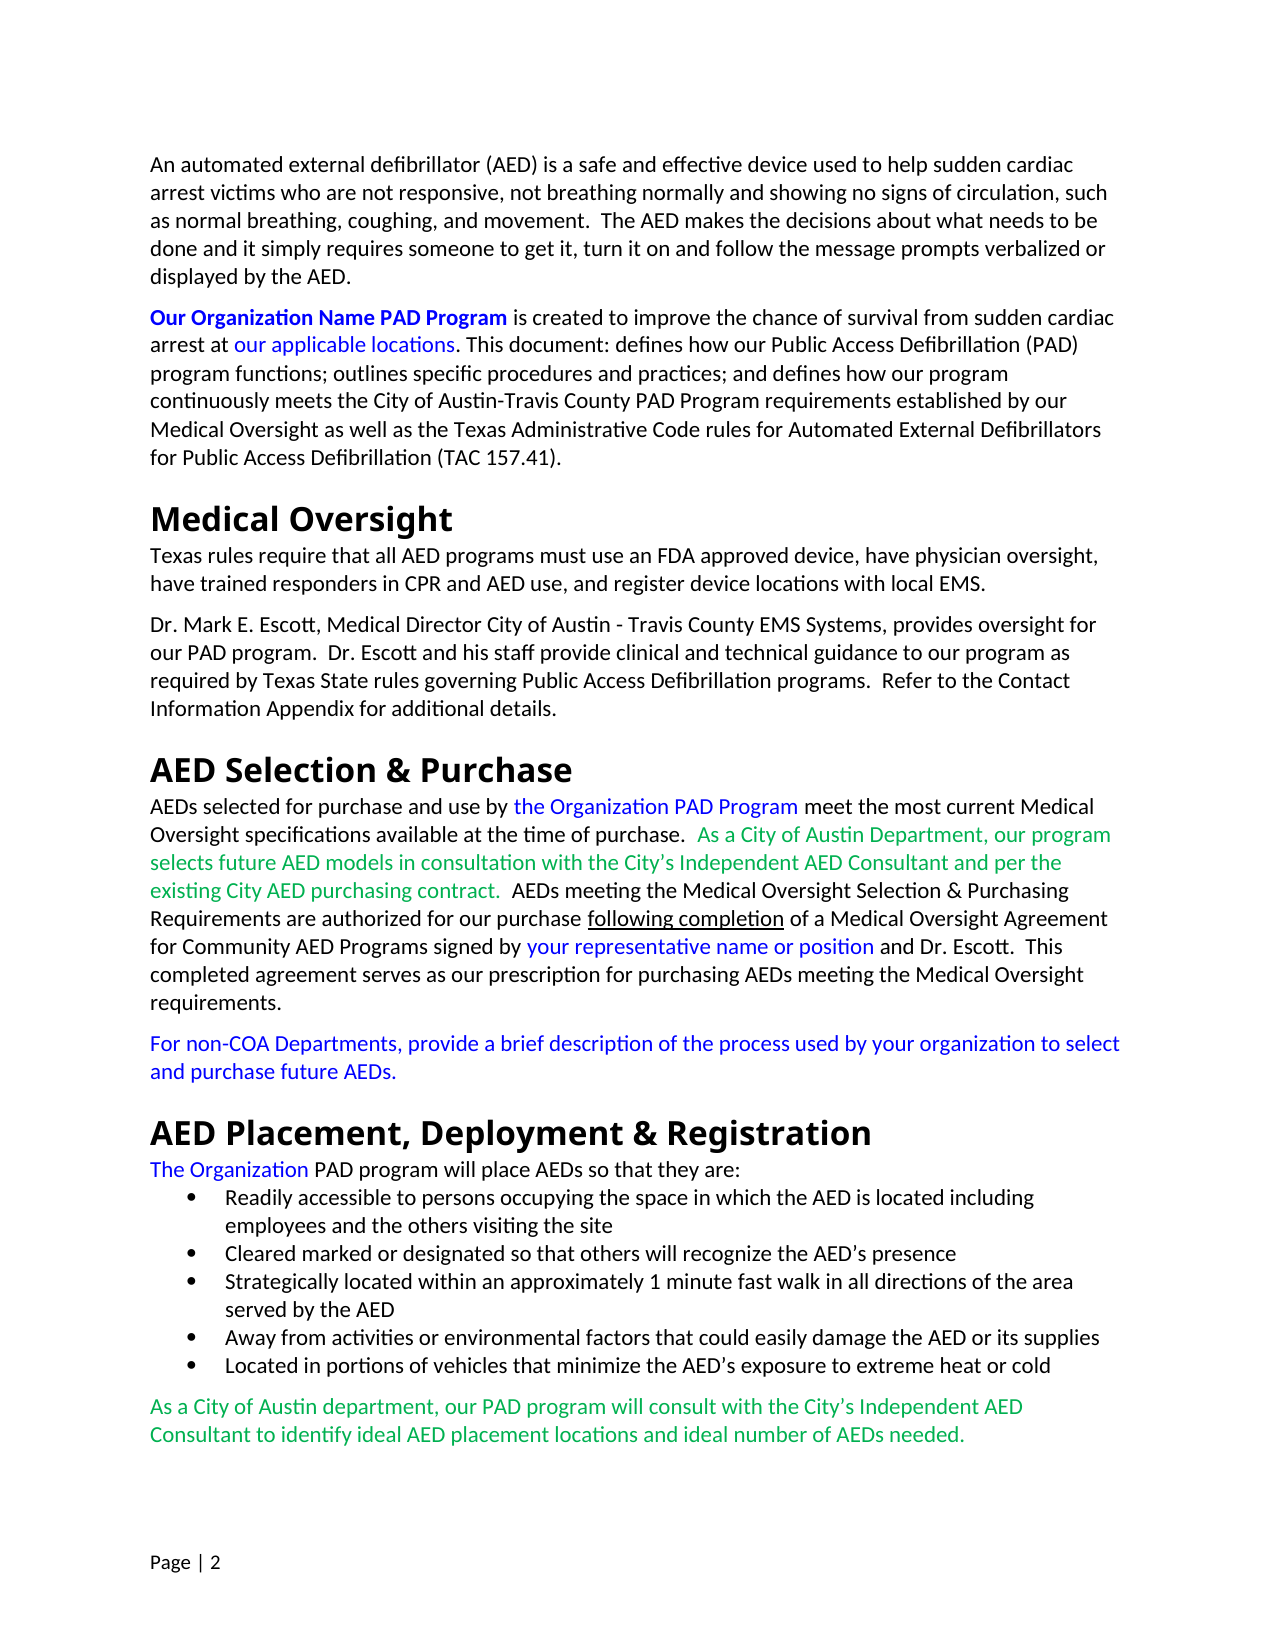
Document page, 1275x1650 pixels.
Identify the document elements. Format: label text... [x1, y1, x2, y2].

subtitle AED Selection & Purchase [150, 747, 1125, 792]
text Dr. Mark E. Escott, Medical Director City of Austin - Travis County EMS Systems, provides oversight for our PAD program. Dr. Escott and his staff provide clinical and technical guidance to our program as required by Texas State rules governing Public Access Defibrillation programs. Refer to the Contact Information Appendix for additional details. [150, 610, 1125, 722]
list Strategically located within an approximately 1 minute fast walk in all directions of the area served by the AED [187, 1267, 1125, 1323]
list Away from activities or environmental factors that could easily damage the AED or its supplies [187, 1323, 1125, 1351]
list Readily accessible to persons occupying the space in which the AED is located including employees and the others visiting the site [187, 1183, 1125, 1239]
text For non-COA Departments, provide a brief description of the process used by your organization to select and purchase future AEDs. [150, 1029, 1125, 1085]
text An automated external defibrillator (AED) is a safe and effective device used to help sudden cardiac arrest victims who are not responsive, not breathing normally and showing no signs of circulation, such as normal breathing, coughing, and movement. The AED makes the decisions about what needs to be done and it simply requires someone to get it, turn it on and follow the message prompts verbalized or displayed by the AED. [150, 150, 1125, 290]
text AEDs selected for purchase and use by the Organization PAD Program meet the most current Medical Oversight specifications available at the time of purchase. As a City of Austin Department, our program selects future AED models in consultation with the City’s Independent AED Consultant and per the existing City AED purchasing contract. AEDs meeting the Medical Oversight Selection & Purchasing Requirements are authorized for our purchase following completion of a Medical Oversight Agreement for Community AED Programs signed by your representative name or position and Dr. Escott. This completed agreement serves as our prescription for purchasing AEDs meeting the Medical Oversight requirements. [150, 792, 1125, 1016]
list Cleared marked or designated so that others will recognize the AED’s presence [187, 1239, 1125, 1267]
text Our Organization Name PAD Program is created to improve the chance of survival from sudden cardiac arrest at our applicable locations. This document: defines how our Public Access Defibrillation (PAD) program functions; outlines specific procedures and practices; and defines how our program continuously meets the City of Austin-Travis County PAD Program requirements established by our Medical Oversight as well as the Texas Administrative Code rules for Automated External Defibrillators for Public Access Defibrillation (TAC 157.41). [150, 303, 1125, 471]
subtitle AED Placement, Deployment & Registration [150, 1110, 1125, 1155]
text The Organization PAD program will place AEDs so that they are: [150, 1155, 1125, 1183]
list Located in portions of vehicles that minimize the AED’s exposure to extreme heat or cold [187, 1351, 1125, 1379]
text Texas rules require that all AED programs must use an FDA approved device, have physician oversight, have trained responders in CPR and AED use, and register device locations with local EMS. [150, 541, 1125, 597]
text As a City of Austin department, our PAD program will consult with the City’s Independent AED Consultant to identify ideal AED placement locations and ideal number of AEDs needed. [150, 1392, 1125, 1448]
subtitle Medical Oversight [150, 496, 1125, 541]
